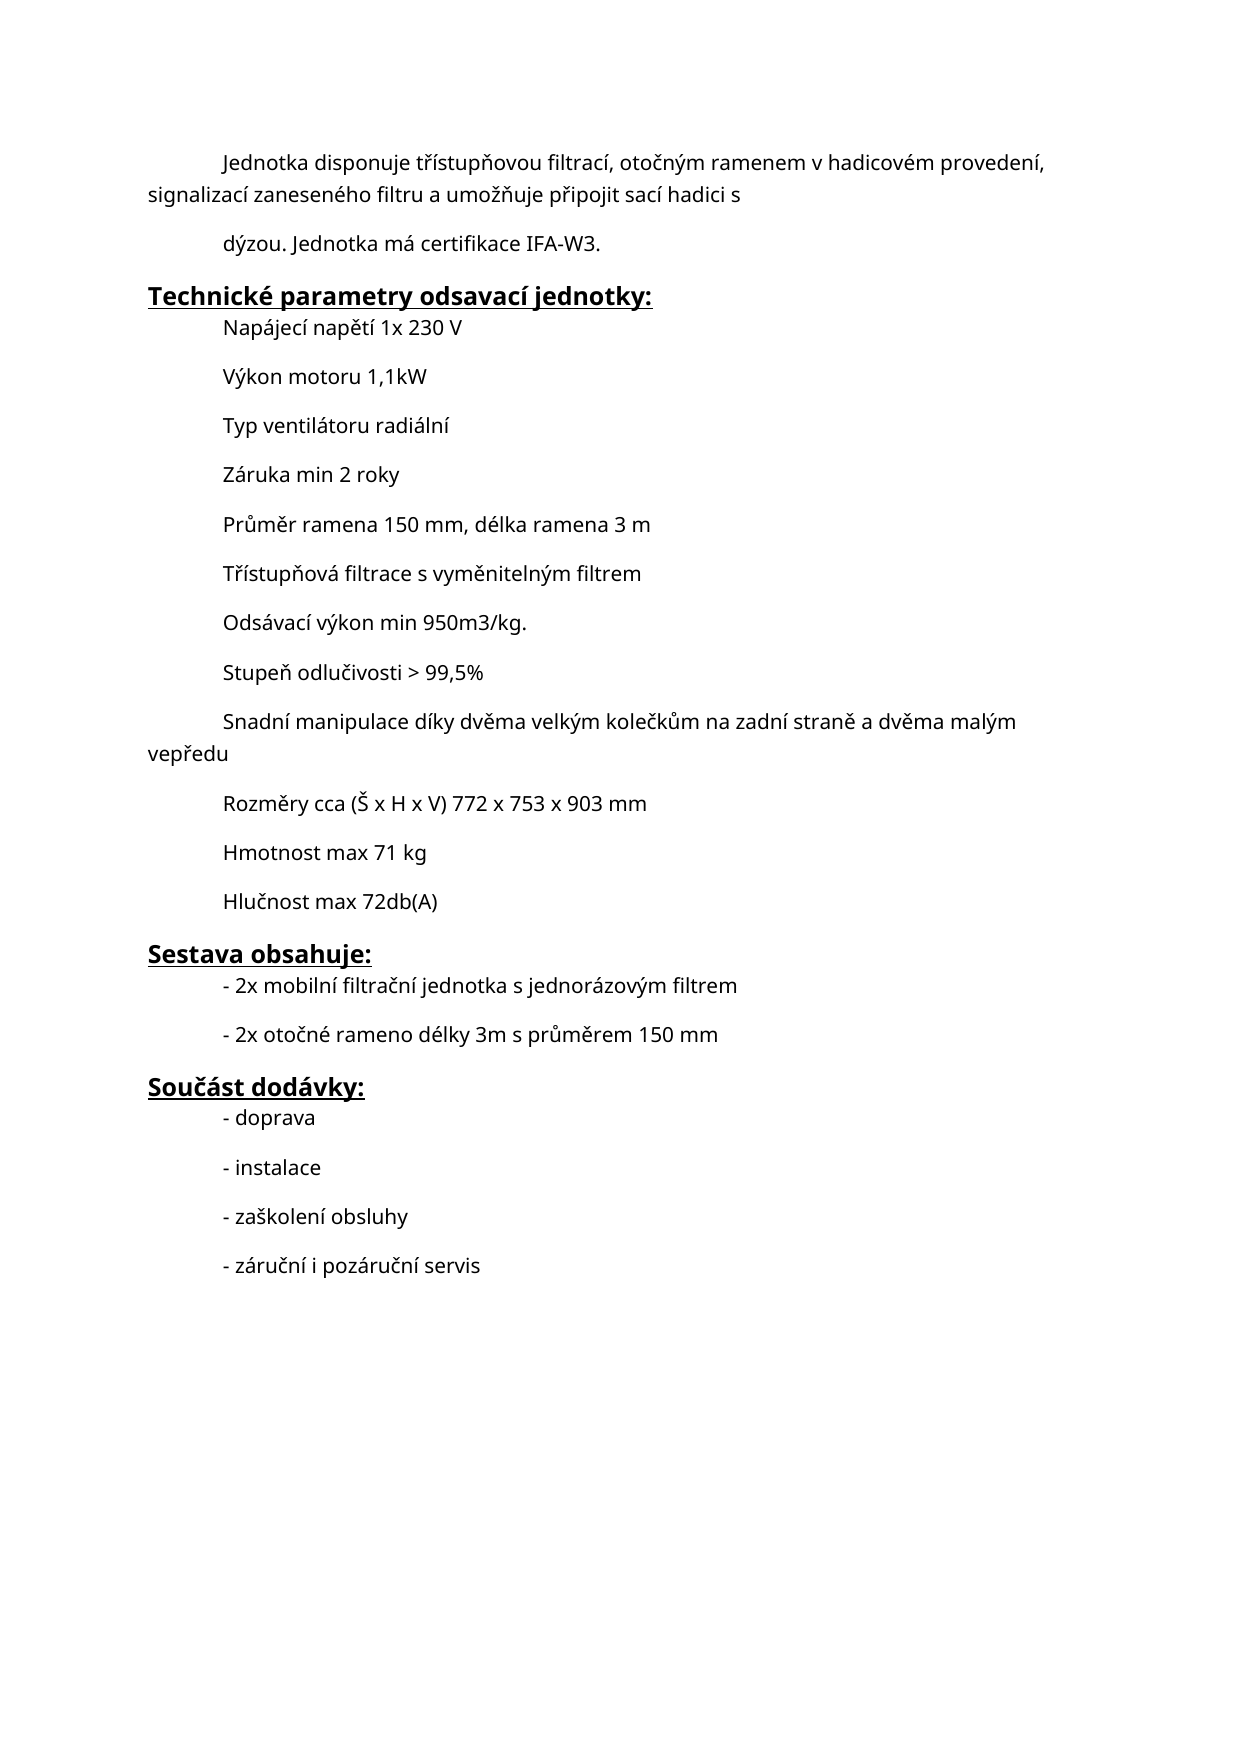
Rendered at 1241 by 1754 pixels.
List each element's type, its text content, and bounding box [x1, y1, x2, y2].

text - záruční i pozáruční servis [148, 1251, 1093, 1279]
text Hmotnost max 71 kg [148, 838, 1093, 867]
text Napájecí napětí 1x 230 V [148, 313, 1093, 341]
text Rozměry cca (Š x H x V) 772 x 753 x 903 mm [148, 789, 1093, 817]
text Průměr ramena 150 mm, délka ramena 3 m [148, 510, 1093, 538]
text - 2x mobilní filtrační jednotka s jednorázovým filtrem [148, 971, 1093, 999]
text - doprava [148, 1103, 1093, 1132]
text Součást dodávky: [148, 1069, 1093, 1103]
text - instalace [148, 1153, 1093, 1181]
text dýzou. Jednotka má certifikace IFA-W3. [148, 229, 1093, 258]
text Třístupňová filtrace s vyměnitelným filtrem [148, 559, 1093, 588]
text Sestava obsahuje: [148, 937, 1093, 971]
text Záruka min 2 roky [148, 461, 1093, 489]
text Stupeň odlučivosti > 99,5% [148, 658, 1093, 686]
text Hlučnost max 72db(A) [148, 887, 1093, 916]
text Jednotka disponuje třístupňovou filtrací, otočným ramenem v hadicovém provedení, signalizací zaneseného filtru a umožňuje připojit sací hadici s [148, 148, 1093, 209]
text Typ ventilátoru radiální [148, 411, 1093, 440]
text - 2x otočné rameno délky 3m s průměrem 150 mm [148, 1020, 1093, 1048]
text Snadní manipulace díky dvěma velkým kolečkům na zadní straně a dvěma malým vepředu [148, 707, 1093, 768]
text Odsávací výkon min 950m3/kg. [148, 608, 1093, 637]
text Technické parametry odsavací jednotky: [148, 279, 1093, 313]
text Výkon motoru 1,1kW [148, 362, 1093, 391]
text - zaškolení obsluhy [148, 1202, 1093, 1230]
